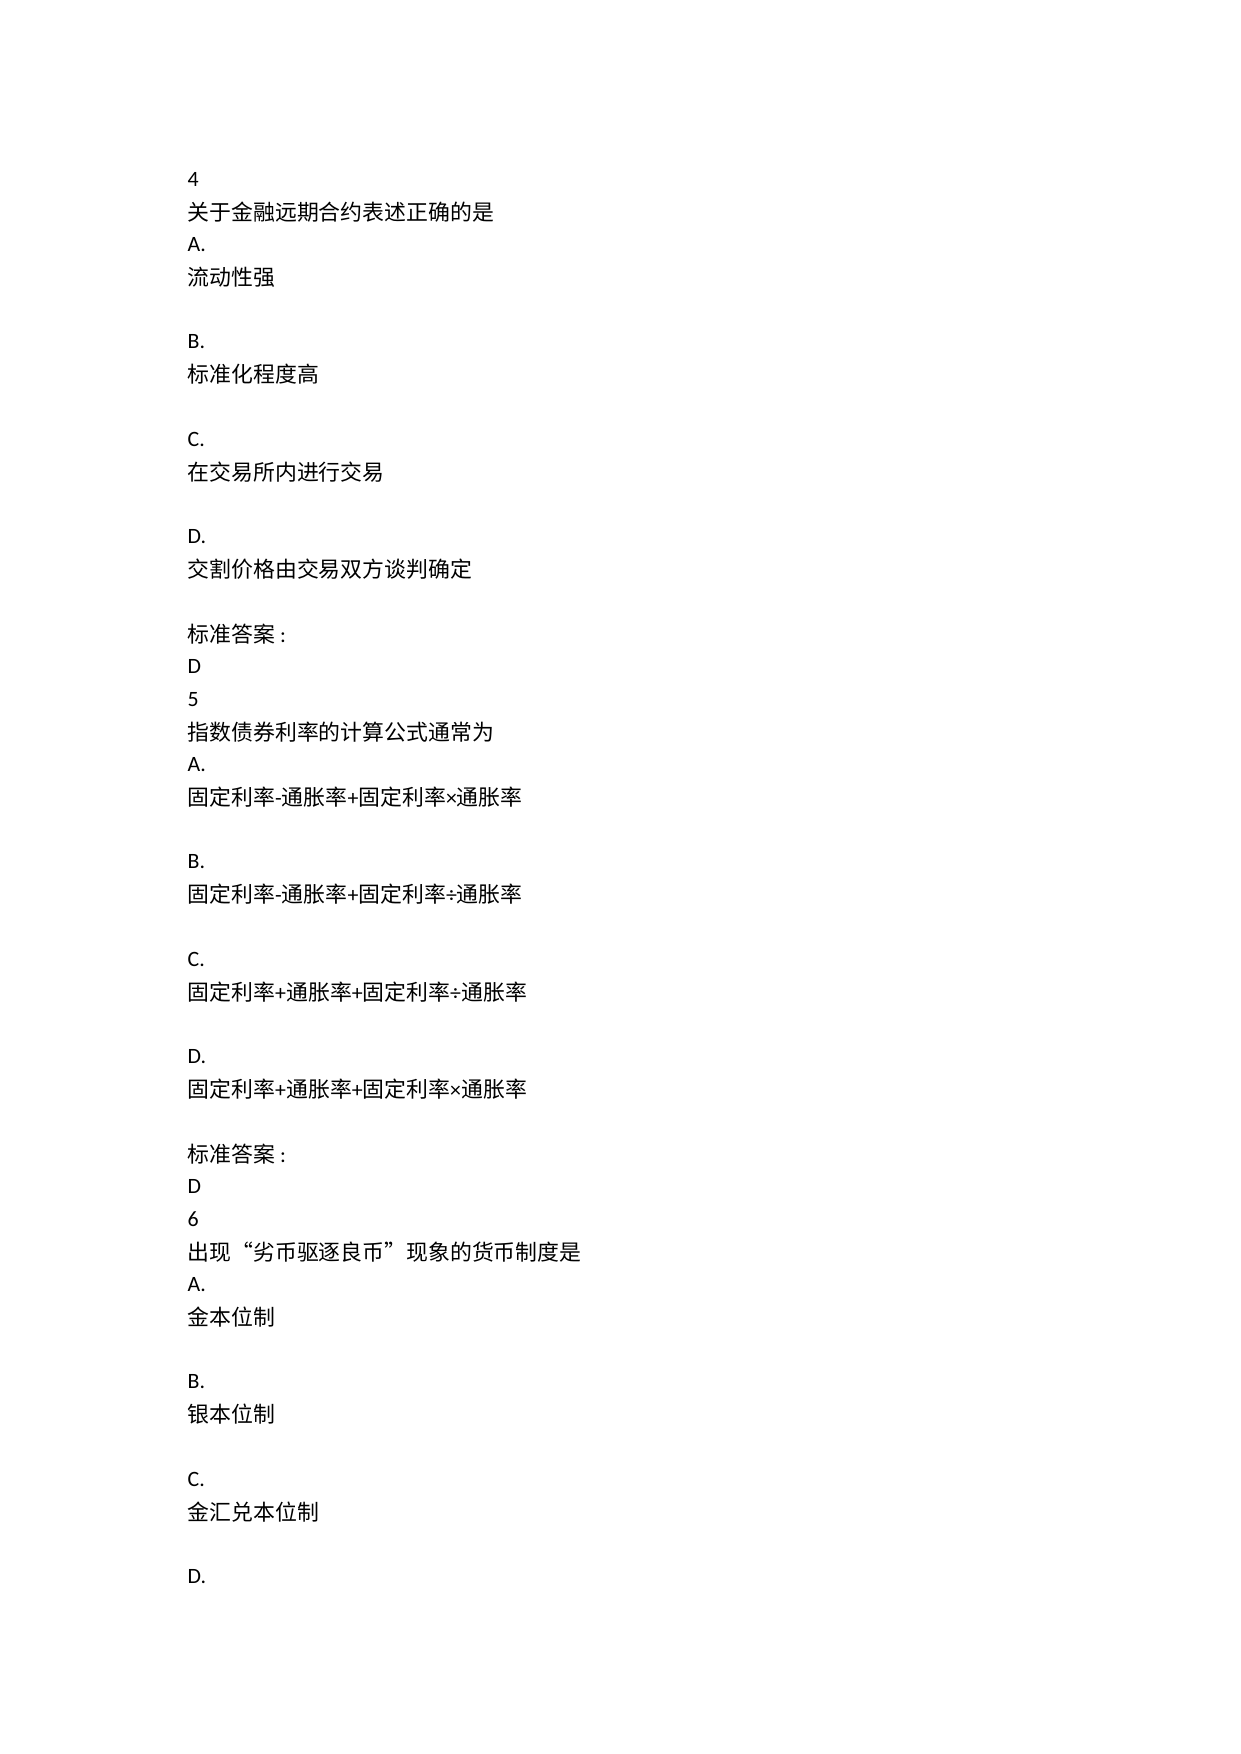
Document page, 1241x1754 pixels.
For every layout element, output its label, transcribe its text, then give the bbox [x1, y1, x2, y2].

text B. [187, 1364, 1053, 1397]
text 出现“劣币驱逐良币”现象的货币制度是 [187, 1234, 1053, 1267]
text 标准答案 : [187, 617, 1053, 649]
text C. [187, 422, 1053, 454]
text 6 [187, 1202, 1053, 1234]
text 交割价格由交易双方谈判确定 [187, 552, 1053, 584]
text A. [187, 747, 1053, 779]
text A. [187, 227, 1053, 259]
text D [187, 1169, 1053, 1202]
text 金本位制 [187, 1299, 1053, 1332]
text D [187, 649, 1053, 682]
text B. [187, 324, 1053, 357]
text D. [187, 1039, 1053, 1072]
text 在交易所内进行交易 [187, 454, 1053, 487]
text 固定利率+通胀率+固定利率×通胀率 [187, 1072, 1053, 1104]
text 4 [187, 162, 1053, 194]
text 固定利率-通胀率+固定利率×通胀率 [187, 779, 1053, 812]
text B. [187, 844, 1053, 877]
text 银本位制 [187, 1397, 1053, 1429]
text D. [187, 519, 1053, 552]
text 金汇兑本位制 [187, 1494, 1053, 1527]
text 固定利率+通胀率+固定利率÷通胀率 [187, 974, 1053, 1007]
text C. [187, 1462, 1053, 1494]
text 5 [187, 682, 1053, 714]
text A. [187, 1267, 1053, 1299]
text 关于金融远期合约表述正确的是 [187, 194, 1053, 227]
text 标准答案 : [187, 1137, 1053, 1169]
text D. [187, 1559, 1053, 1592]
text C. [187, 942, 1053, 974]
text 标准化程度高 [187, 357, 1053, 389]
text 流动性强 [187, 259, 1053, 292]
text 指数债券利率的计算公式通常为 [187, 714, 1053, 747]
text 固定利率-通胀率+固定利率÷通胀率 [187, 877, 1053, 909]
